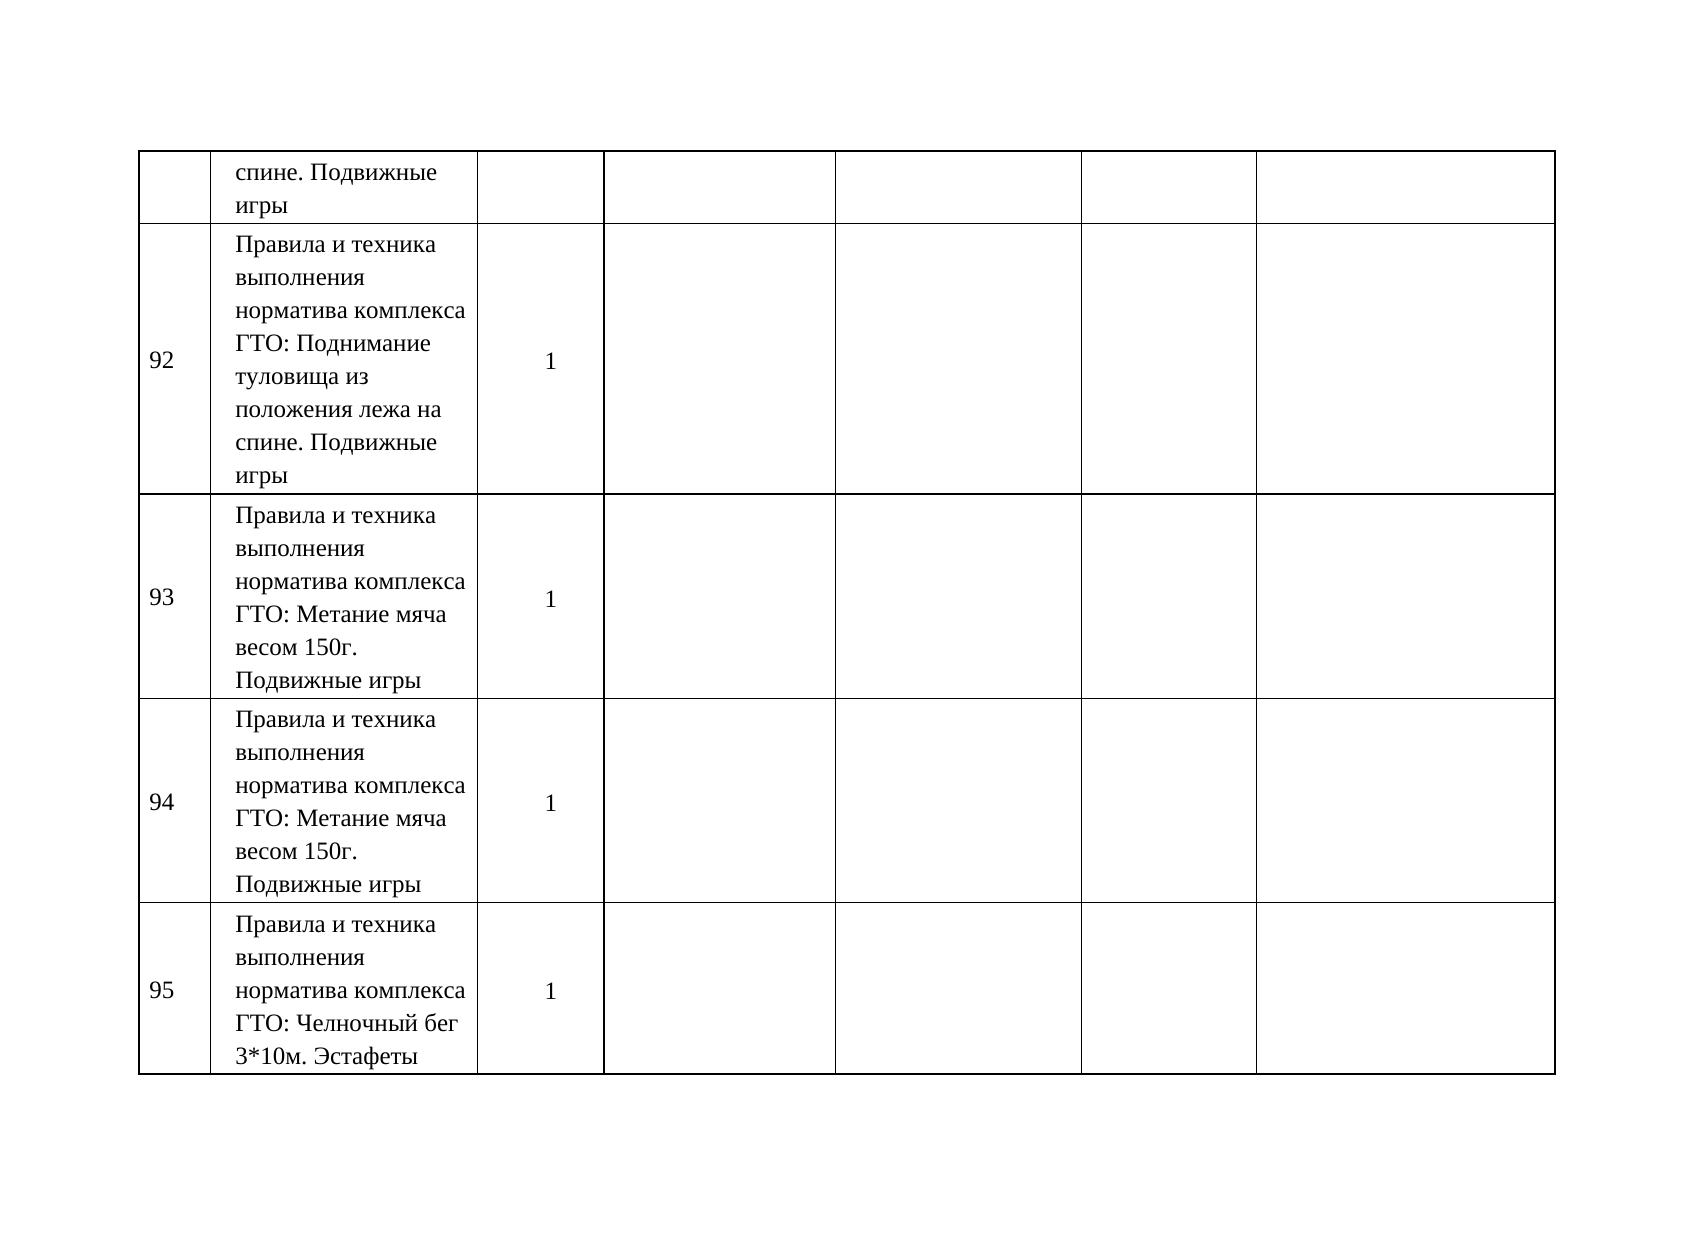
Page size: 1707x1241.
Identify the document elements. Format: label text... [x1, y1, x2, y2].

table_cell [605, 495, 835, 697]
table_cell 91 [140, 152, 210, 222]
table_cell 92 [140, 224, 210, 493]
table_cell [211, 152, 477, 222]
table_cell [1082, 495, 1256, 697]
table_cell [211, 224, 477, 493]
table_cell 94 [140, 699, 210, 902]
table_cell [1082, 224, 1256, 493]
table_cell 1 [478, 152, 603, 222]
table_cell [1257, 224, 1554, 493]
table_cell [211, 903, 477, 1073]
table_cell Правила и техника выполнения норматива комплекса ГТО: Метание мяча весом 150г. Подвижные игры [211, 699, 477, 902]
table_cell 1 [478, 495, 603, 697]
table_cell 1 [478, 903, 603, 1073]
table_cell [836, 152, 1081, 222]
table_cell Правила и техника выполнения норматива комплекса ГТО: Метание мяча весом 150г. Подвижные игры [211, 495, 477, 697]
table_cell 1 [478, 224, 603, 493]
table_cell 93 [140, 495, 210, 697]
table_cell [1082, 903, 1256, 1073]
table_cell [605, 224, 835, 493]
table_cell 1 [478, 699, 603, 902]
table_cell [1082, 152, 1256, 222]
table_cell [605, 699, 835, 902]
table_cell [836, 903, 1081, 1073]
table_cell [1257, 152, 1554, 222]
table_cell 95 [140, 903, 210, 1073]
table_cell [1257, 495, 1554, 697]
table_cell [836, 495, 1081, 697]
table_cell [1082, 699, 1256, 902]
table_cell [1257, 699, 1554, 902]
table_cell [605, 903, 835, 1073]
table_cell [836, 699, 1081, 902]
table_cell [836, 224, 1081, 493]
table_cell [1257, 903, 1554, 1073]
table_cell [605, 152, 835, 222]
